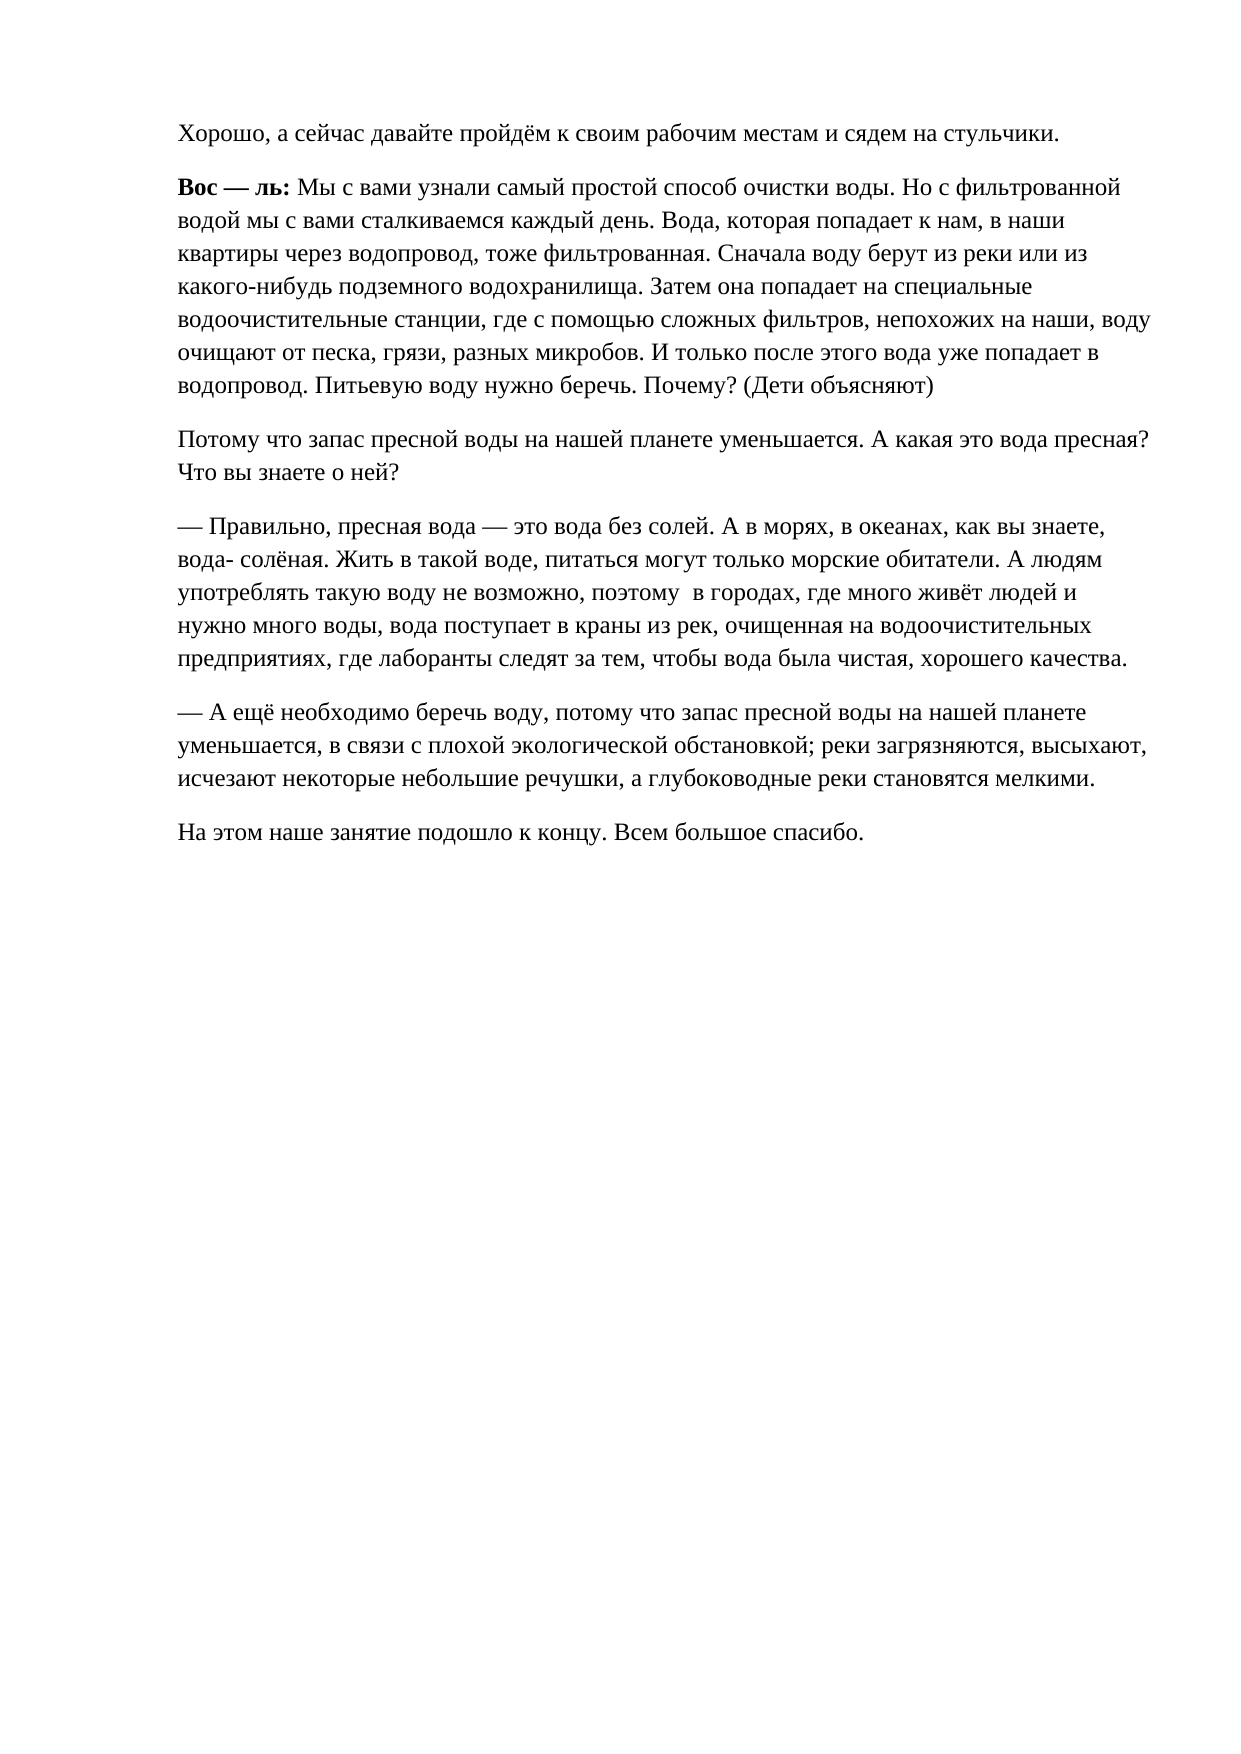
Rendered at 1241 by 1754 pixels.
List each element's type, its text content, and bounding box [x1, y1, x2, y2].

text Вос — ль: Мы с вами узнали самый простой способ очистки воды. Но с фильтрованной водой мы с вами сталкиваемся каждый день. Вода, которая попадает к нам, в наши квартиры через водопровод, тоже фильтрованная. Сначала воду берут из реки или из какого-нибудь подземного водохранилища. Затем она попадает на специальные водоочистительные станции, где с помощью сложных фильтров, непохожих на наши, воду очищают от песка, грязи, разных микробов. И только после этого вода уже попадает в водопровод. Питьевую воду нужно беречь. Почему? (Дети объясняют) [177, 172, 1152, 399]
text — Правильно, пресная вода — это вода без солей. А в морях, в океанах, как вы знаете, вода- солёная. Жить в такой воде, питаться могут только морские обитатели. А людям употреблять такую воду не возможно, поэтому в городах, где много живёт людей и нужно много воды, вода поступает в краны из рек, очищенная на водоочистительных предприятиях, где лаборанты следят за тем, чтобы вода была чистая, хорошего качества. [177, 511, 1152, 672]
text Потому что запас пресной воды на нашей планете уменьшается. А какая это вода пресная? Что вы знаете о ней? [177, 424, 1152, 486]
text — А ещё необходимо беречь воду, потому что запас пресной воды на нашей планете уменьшается, в связи с плохой экологической обстановкой; реки загрязняются, высыхают, исчезают некоторые небольшие речушки, а глубоководные реки становятся мелкими. [177, 697, 1152, 792]
text Хорошо, а сейчас давайте пройдём к своим рабочим местам и сядем на стульчики. [177, 118, 1152, 147]
text На этом наше занятие подошло к концу. Всем большое спасибо. [177, 817, 1152, 845]
